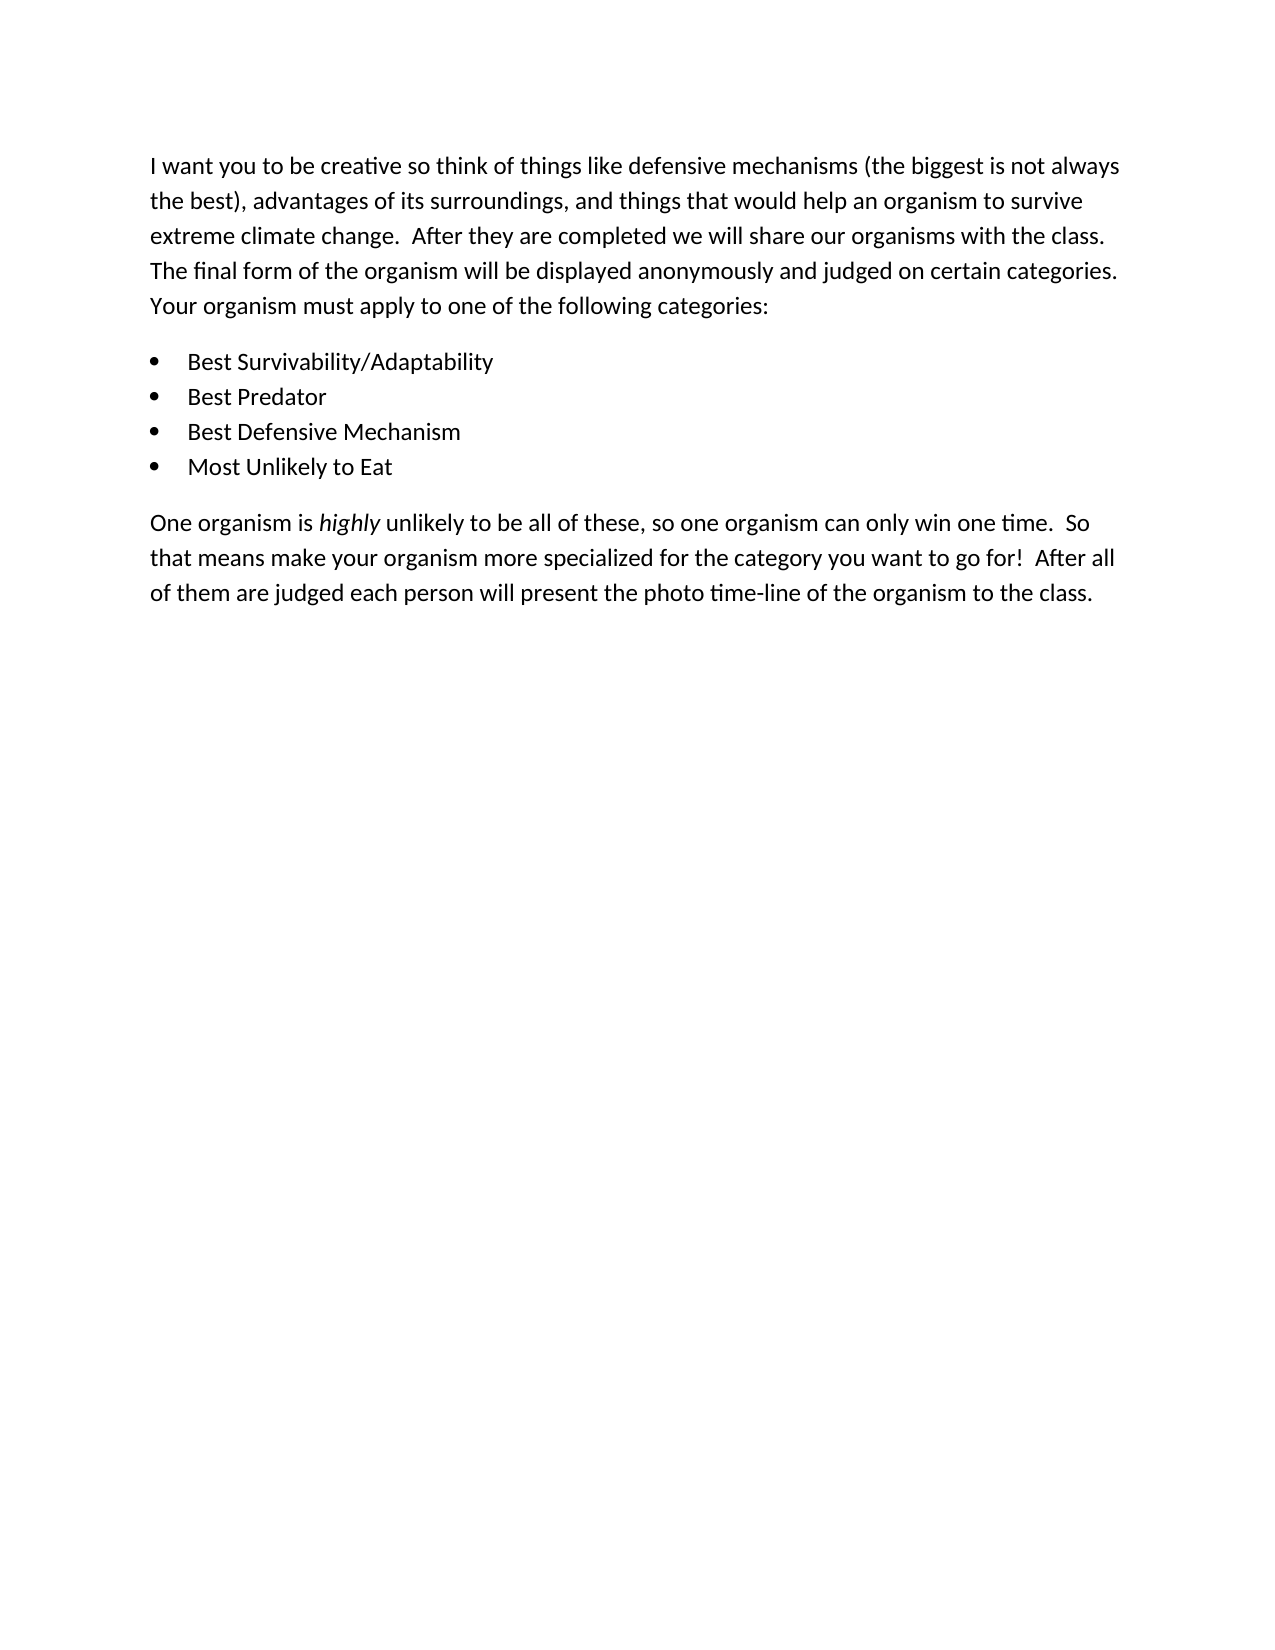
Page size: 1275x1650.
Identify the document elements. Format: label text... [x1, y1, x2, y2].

list Best Defensive Mechanism [150, 416, 1125, 446]
list Most Unlikely to Eat [150, 451, 1125, 481]
text I want you to be creative so think of things like defensive mechanisms (the biggest is not always the best), advantages of its surroundings, and things that would help an organism to survive extreme climate change. After they are completed we will share our organisms with the class. The final form of the organism will be displayed anonymously and judged on certain categories. Your organism must apply to one of the following categories: [150, 150, 1125, 321]
list Best Survivability/Adaptability [150, 346, 1125, 376]
list Best Predator [150, 381, 1125, 411]
text One organism is highly unlikely to be all of these, so one organism can only win one time. So that means make your organism more specialized for the category you want to go for! After all of them are judged each person will present the photo time-line of the organism to the class. [150, 507, 1125, 607]
